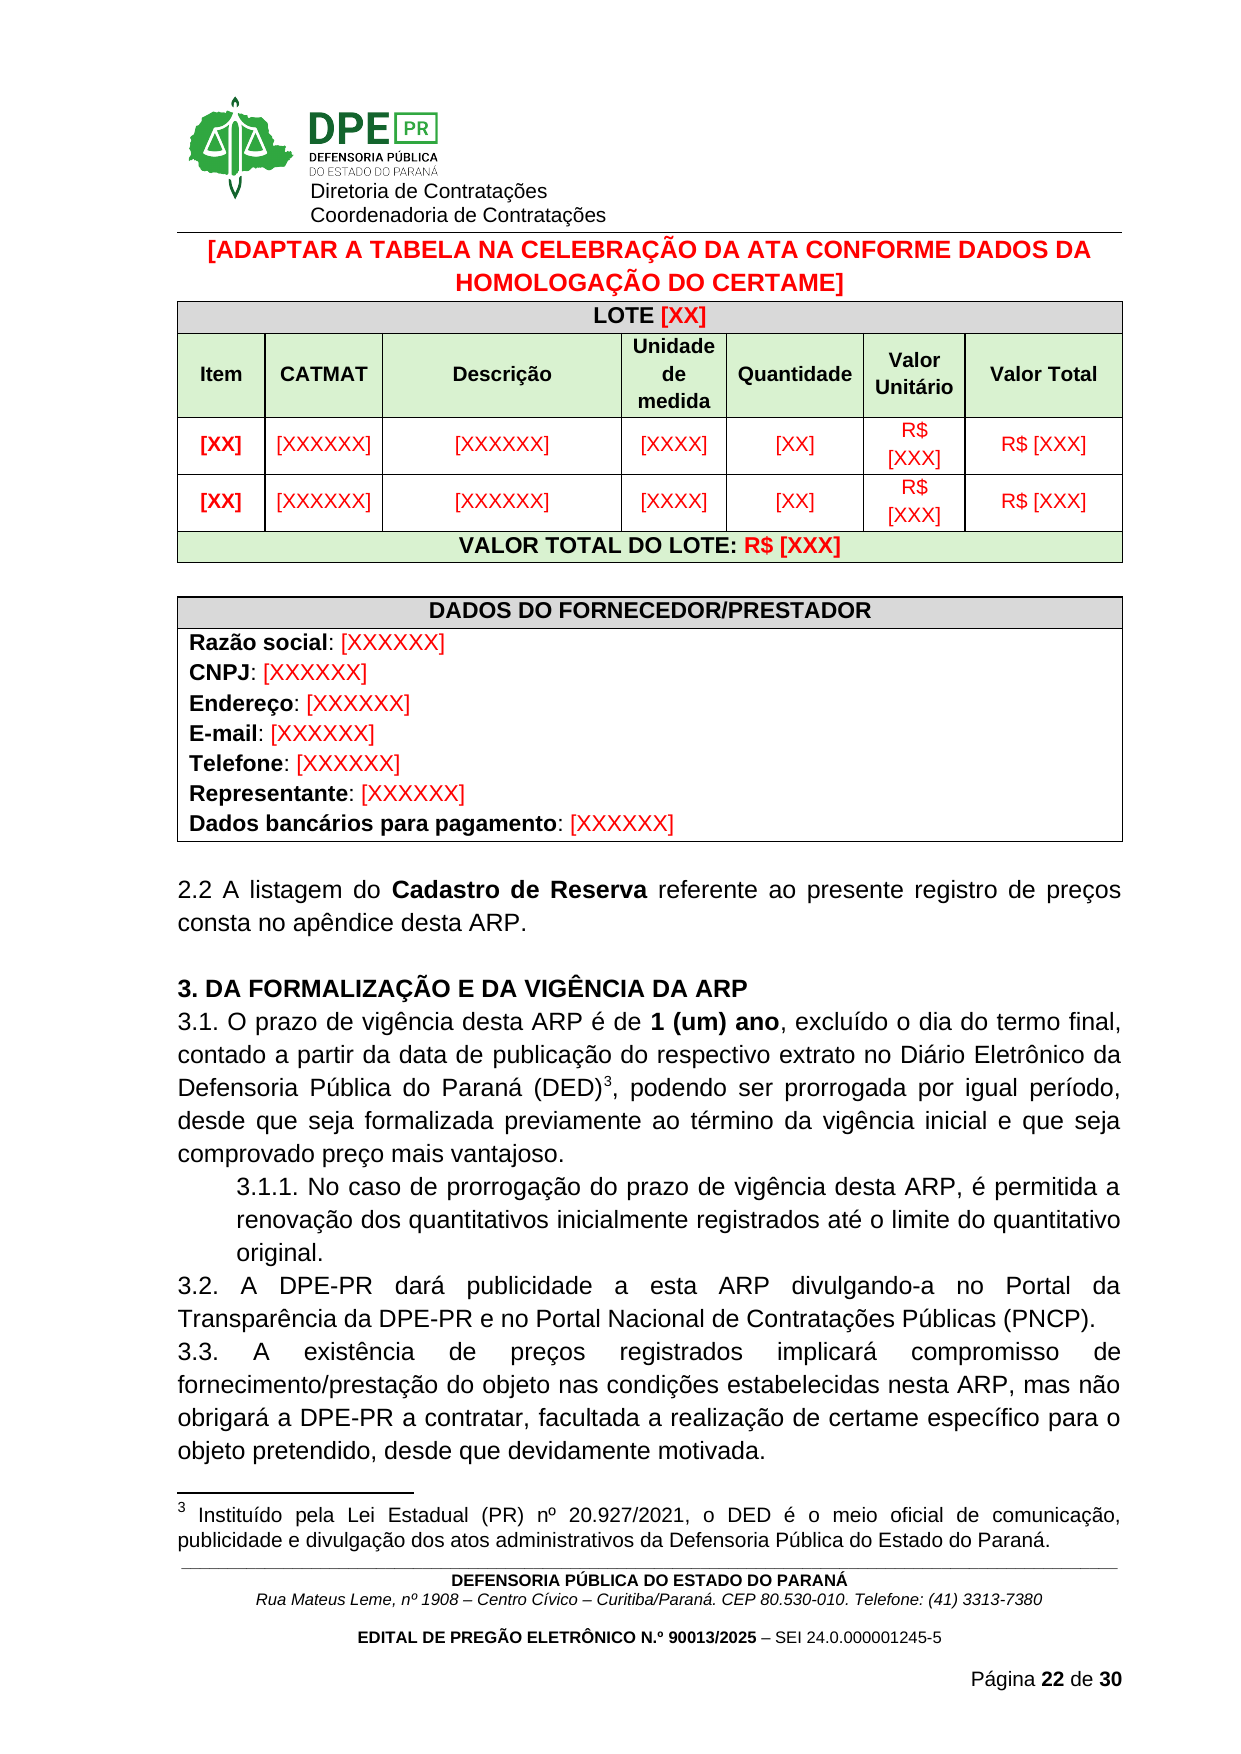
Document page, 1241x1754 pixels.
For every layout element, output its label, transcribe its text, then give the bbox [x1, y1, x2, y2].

table_cell Valor Total [966, 334, 1122, 417]
table_cell [XX] [178, 475, 264, 531]
text 3.1. O prazo de vigência desta ARP é de 1 (um) ano, excluído o dia do termo final, contado a partir da data de publicação do respectivo extrato no Diário Eletrônico da Defensoria Pública do Paraná (DED), podendo ser prorrogada por igual período, desde que seja formalizada previamente ao término da vigência inicial e que seja comprovado preço mais vantajoso. [177, 1007, 1122, 1168]
table_cell [XX] [178, 418, 264, 474]
table_cell Item [178, 334, 264, 417]
table_cell R$ [XXX] [864, 475, 964, 531]
table_cell [XX] [727, 418, 863, 474]
table_cell Quantidade [727, 334, 863, 417]
table_cell [XX] [727, 475, 863, 531]
table_cell CATMAT [266, 334, 382, 417]
table_cell [XXXXXX] [383, 418, 621, 474]
text 3.2. A DPE-PR dará publicidade a esta ARP divulgando-a no Portal da Transparência da DPE-PR e no Portal Nacional de Contratações Públicas (PNCP). [177, 1271, 1122, 1333]
table_header DADOS DO FORNECEDOR/PRESTADOR [178, 598, 1122, 628]
table_cell R$ [XXX] [966, 418, 1122, 474]
table_cell [XXXX] [622, 418, 726, 474]
table_header LOTE [XX] [178, 302, 1122, 333]
table_cell Razão social: [XXXXXX] CNPJ: [XXXXXX] Endereço: [XXXXXX] E-mail: [XXXXXX] Telefone: [XXXXXX] Representante: [XXXXXX] Dados bancários para pagamento: [XXXXXX] [178, 629, 1122, 841]
table_cell R$ [XXX] [864, 418, 964, 474]
table_cell [XXXX] [622, 475, 726, 531]
text 3.3. A existência de preços registrados implicará compromisso de fornecimento/prestação do objeto nas condições estabelecidas nesta ARP, mas não obrigará a DPE-PR a contratar, facultada a realização de certame específico para o objeto pretendido, desde que devidamente motivada. [177, 1337, 1122, 1465]
table_cell Valor Unitário [864, 334, 964, 417]
table_cell VALOR TOTAL DO LOTE: R$ [XXX] [178, 532, 1122, 562]
table_cell Descrição [383, 334, 621, 417]
table_cell [XXXXXX] [266, 418, 382, 474]
text 2.2 A listagem do Cadastro de Reserva referente ao presente registro de preços consta no apêndice desta ARP. [177, 875, 1122, 937]
table_cell R$ [XXX] [966, 475, 1122, 531]
table_cell [XXXXXX] [266, 475, 382, 531]
text 3.1.1. No caso de prorrogação do prazo de vigência desta ARP, é permitida a renovação dos quantitativos inicialmente registrados até o limite do quantitativo original. [236, 1172, 1122, 1267]
text [ADAPTAR A TABELA NA CELEBRAÇÃO DA ATA CONFORME DADOS DA HOMOLOGAÇÃO DO CERTAME] [177, 235, 1122, 297]
table_cell [XXXXXX] [383, 475, 621, 531]
text 3. DA FORMALIZAÇÃO E DA VIGÊNCIA DA ARP [177, 974, 1122, 1003]
picture [188, 96, 438, 200]
table_cell Unidade de medida [622, 334, 726, 417]
